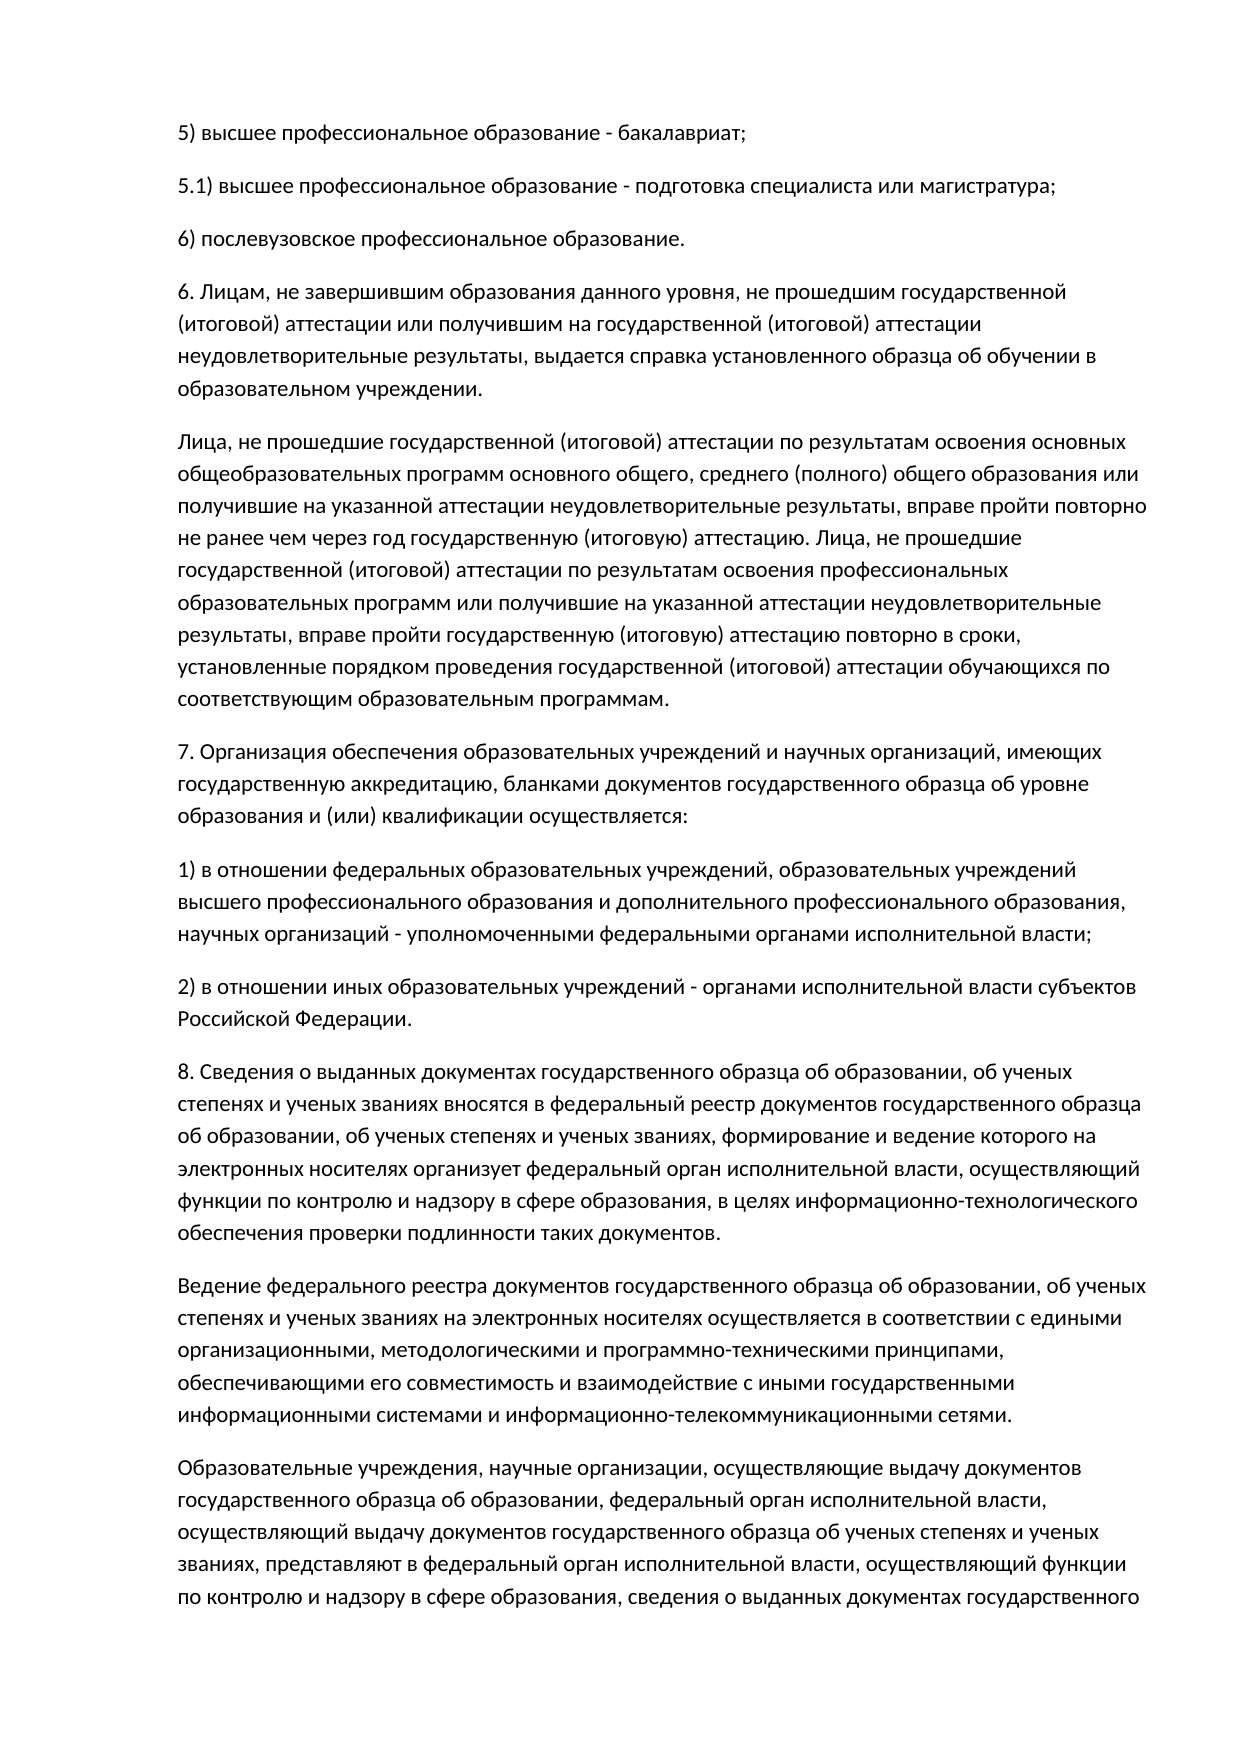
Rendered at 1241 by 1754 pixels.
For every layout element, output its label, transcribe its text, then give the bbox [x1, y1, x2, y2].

text 7. Организация обеспечения образовательных учреждений и научных организаций, имеющих государственную аккредитацию, бланками документов государственного образца об уровне образования и (или) квалификации осуществляется: [177, 737, 1152, 830]
text Лица, не прошедшие государственной (итоговой) аттестации по результатам освоения основных общеобразовательных программ основного общего, среднего (полного) общего образования или получившие на указанной аттестации неудовлетворительные результаты, вправе пройти повторно не ранее чем через год государственную (итоговую) аттестацию. Лица, не прошедшие государственной (итоговой) аттестации по результатам освоения профессиональных образовательных программ или получившие на указанной аттестации неудовлетворительные результаты, вправе пройти государственную (итоговую) аттестацию повторно в сроки, установленные порядком проведения государственной (итоговой) аттестации обучающихся по соответствующим образовательным программам. [177, 427, 1152, 712]
text 2) в отношении иных образовательных учреждений - органами исполнительной власти субъектов Российской Федерации. [177, 972, 1152, 1032]
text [177, 1453, 1152, 1610]
text 6. Лицам, не завершившим образования данного уровня, не прошедшим государственной (итоговой) аттестации или получившим на государственной (итоговой) аттестации неудовлетворительные результаты, выдается справка установленного образца об обучении в образовательном учреждении. [177, 277, 1152, 402]
text Ведение федерального реестра документов государственного образца об образовании, об ученых степенях и ученых званиях на электронных носителях осуществляется в соответствии с едиными организационными, методологическими и программно-техническими принципами, обеспечивающими его совместимость и взаимодействие с иными государственными информационными системами и информационно-телекоммуникационными сетями. [177, 1271, 1152, 1428]
text 6) послевузовское профессиональное образование. [177, 224, 1152, 252]
text 5.1) высшее профессиональное образование - подготовка специалиста или магистратура; [177, 171, 1152, 199]
text 8. Сведения о выданных документах государственного образца об образовании, об ученых степенях и ученых званиях вносятся в федеральный реестр документов государственного образца об образовании, об ученых степенях и ученых званиях, формирование и ведение которого на электронных носителях организует федеральный орган исполнительной власти, осуществляющий функции по контролю и надзору в сфере образования, в целях информационно-технологического обеспечения проверки подлинности таких документов. [177, 1057, 1152, 1246]
text 5) высшее профессиональное образование - бакалавриат; [177, 118, 1152, 146]
text 1) в отношении федеральных образовательных учреждений, образовательных учреждений высшего профессионального образования и дополнительного профессионального образования, научных организаций - уполномоченными федеральными органами исполнительной власти; [177, 855, 1152, 947]
